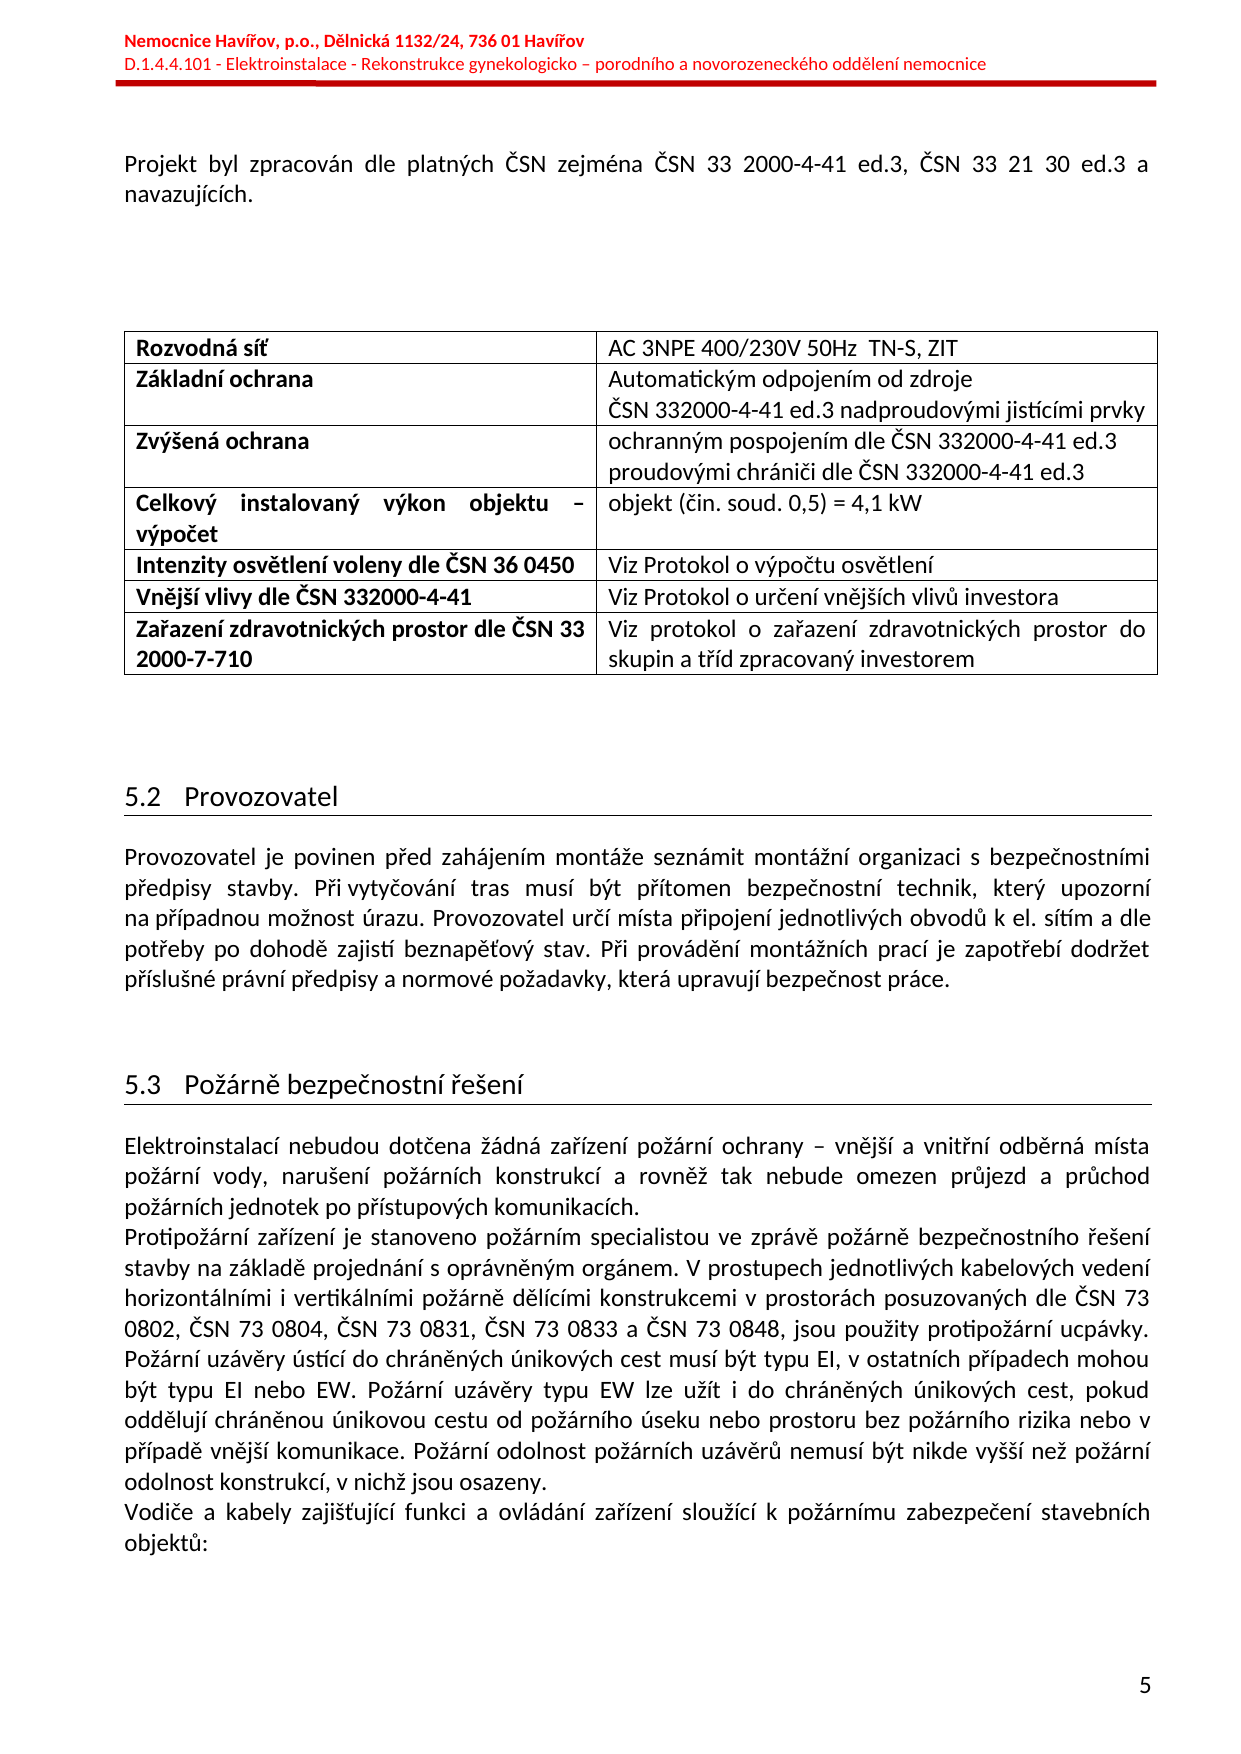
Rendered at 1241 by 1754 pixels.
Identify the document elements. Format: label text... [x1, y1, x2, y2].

table_cell Automatickým odpojením od zdroje ČSN 332000-4-41 ed.3 nadproudovými jistícími prvky [597, 364, 1157, 424]
text Projekt byl zpracován dle platných ČSN zejména ČSN 33 2000-4-41 ed.3, ČSN 33 21 30 ed.3 a navazujících. [124, 148, 1152, 209]
text Vodiče a kabely zajišťující funkci a ovládání zařízení sloužící k požárnímu zabezpečení stavebních objektů: [124, 1496, 1152, 1557]
subtitle Provozovatel [124, 778, 1152, 815]
table_cell Vnější vlivy dle ČSN 332000-4-41 [125, 581, 596, 612]
table_cell ochranným pospojením dle ČSN 332000-4-41 ed.3 proudovými chrániči dle ČSN 332000-4-41 ed.3 [597, 426, 1157, 487]
table_cell Intenzity osvětlení voleny dle ČSN 36 0450 [125, 550, 596, 580]
table_cell Zařazení zdravotnických prostor dle ČSN 33 2000-7-710 [125, 613, 596, 674]
table_cell Zvýšená ochrana [125, 426, 596, 487]
text Protipožární zařízení je stanoveno požárním specialistou ve zprávě požárně bezpečnostního řešení stavby na základě projednání s oprávněným orgánem. V prostupech jednotlivých kabelových vedení horizontálními i vertikálními požárně dělícími konstrukcemi v prostorách posuzovaných dle ČSN 73 0802, ČSN 73 0804, ČSN 73 0831, ČSN 73 0833 a ČSN 73 0848, jsou použity protipožární ucpávky. Požární uzávěry ústící do chráněných únikových cest musí být typu EI, v ostatních případech mohou být typu EI nebo EW. Požární uzávěry typu EW lze užít i do chráněných únikových cest, pokud oddělují chráněnou únikovou cestu od požárního úseku nebo prostoru bez požárního rizika nebo v případě vnější komunikace. Požární odolnost požárních uzávěrů nemusí být nikde vyšší než požární odolnost konstrukcí, v nichž jsou osazeny. [124, 1221, 1152, 1496]
subtitle Požárně bezpečnostní řešení [124, 1066, 1152, 1104]
table_header AC 3NPE 400/230V 50Hz TN-S, ZIT [597, 332, 1157, 362]
table_header Rozvodná síť [125, 332, 596, 362]
text Provozovatel je povinen před zahájením montáže seznámit montážní organizaci s bezpečnostními předpisy stavby. Při vytyčování tras musí být přítomen bezpečnostní technik, který upozorní na případnou možnost úrazu. Provozovatel určí místa připojení jednotlivých obvodů k el. sítím a dle potřeby po dohodě zajistí beznapěťový stav. Při provádění montážních prací je zapotřebí dodržet příslušné právní předpisy a normové požadavky, která upravují bezpečnost práce. [124, 841, 1152, 994]
table_cell Viz protokol o zařazení zdravotnických prostor do skupin a tříd zpracovaný investorem [597, 613, 1157, 674]
table_cell Viz Protokol o výpočtu osvětlení [597, 550, 1157, 580]
table_cell Základní ochrana [125, 364, 596, 424]
table_cell objekt (čin. soud. 0,5) = 4,1 kW [597, 488, 1157, 549]
table_cell Viz Protokol o určení vnějších vlivů investora [597, 581, 1157, 612]
text Elektroinstalací nebudou dotčena žádná zařízení požární ochrany – vnější a vnitřní odběrná místa požární vody, narušení požárních konstrukcí a rovněž tak nebude omezen průjezd a průchod požárních jednotek po přístupových komunikacích. [124, 1130, 1152, 1221]
table_cell Celkový instalovaný výkon objektu – výpočet [125, 488, 596, 549]
